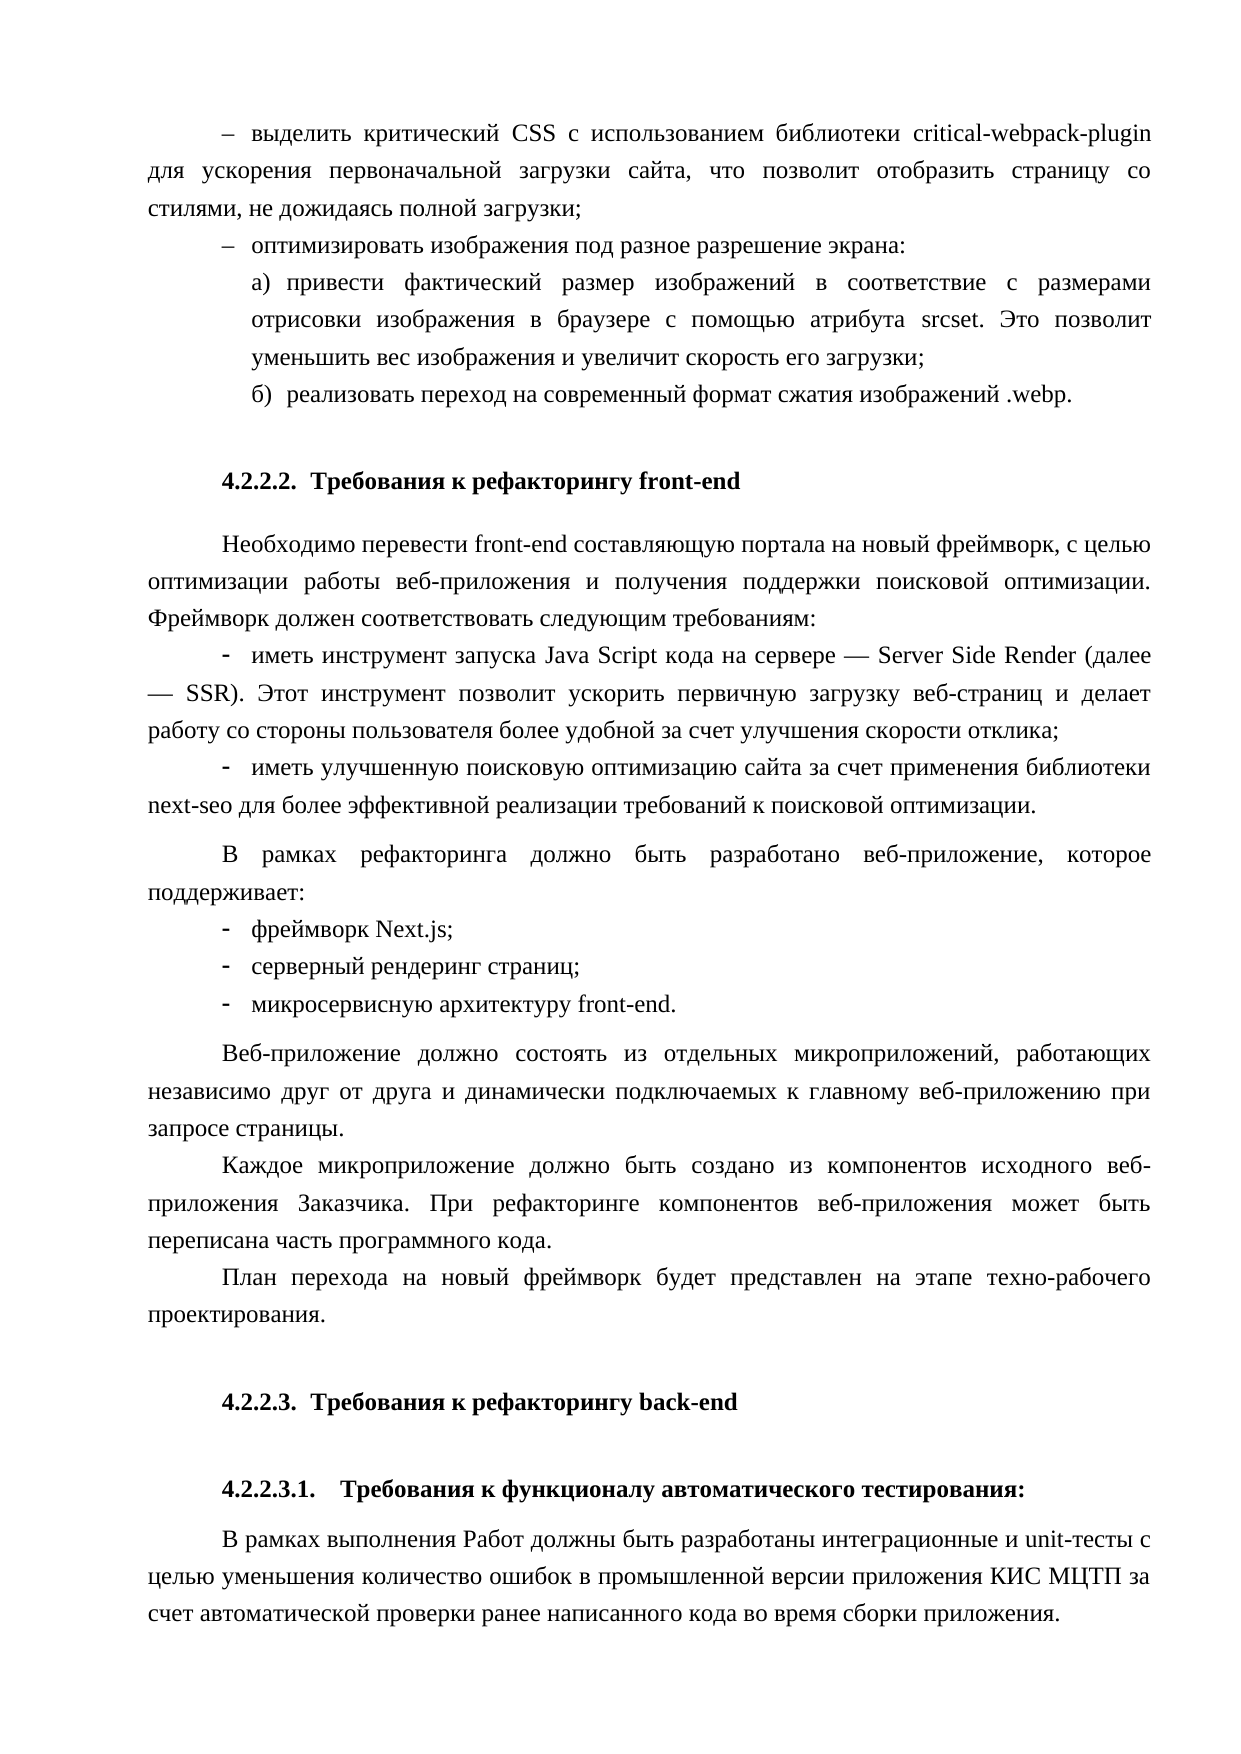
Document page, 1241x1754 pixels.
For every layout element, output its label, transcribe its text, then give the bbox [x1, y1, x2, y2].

text Необходимо перевести front-end составляющую портала на новый фреймворк, с целью оптимизации работы веб-приложения и получения поддержки поисковой оптимизации. Фреймворк должен соответствовать следующим требованиям: [148, 529, 1152, 632]
text Веб-приложение должно состоять из отдельных микроприложений, работающих независимо друг от друга и динамически подключаемых к главному веб-приложению при запросе страницы. [148, 1038, 1152, 1142]
list иметь улучшенную поисковую оптимизацию сайта за счет применения библиотеки next-seo для более эффективной реализации требований к поисковой оптимизации. [148, 752, 1152, 818]
text В рамках рефакторинга должно быть разработано веб-приложение, которое поддерживает: [148, 839, 1152, 906]
list микросервисную архитектуру front-end. [148, 989, 1152, 1017]
list реализовать переход на современный формат сжатия изображений .webp. [251, 379, 1152, 408]
subtitle Требования к функционалу автоматического тестирования: [222, 1474, 1152, 1503]
text В рамках выполнения Работ должны быть разработаны интеграционные и unit-тесты с целью уменьшения количество ошибок в промышленной версии приложения КИС МЦТП за счет автоматической проверки ранее написанного кода во время сборки приложения. [148, 1524, 1152, 1627]
text выделить критический CSS с использованием библиотеки critical-webpack-plugin для ускорения первоначальной загрузки сайта, что позволит отобразить страницу со стилями, не дожидаясь полной загрузки; [148, 118, 1152, 221]
text План перехода на новый фреймворк будет представлен на этапе техно-рабочего проектирования. [148, 1262, 1152, 1328]
text Каждое микроприложение должно быть создано из компонентов исходного веб-приложения Заказчика. При рефакторинге компонентов веб-приложения может быть переписана часть программного кода. [148, 1150, 1152, 1254]
list фреймворк Next.js; [148, 914, 1152, 943]
list иметь инструмент запуска Java Script кода на сервере — Server Side Render (далее — SSR). Этот инструмент позволит ускорить первичную загрузку веб-страниц и делает работу со стороны пользователя более удобной за счет улучшения скорости отклика; [148, 641, 1152, 744]
subtitle Требования к рефакторингу front-end [148, 466, 1152, 495]
list серверный рендеринг страниц; [148, 951, 1152, 980]
subtitle Требования к рефакторингу back-end [148, 1387, 1152, 1416]
text оптимизировать изображения под разное разрешение экрана: [148, 230, 1152, 259]
list привести фактический размер изображений в соответствие с размерами отрисовки изображения в браузере с помощью атрибута srcset. Это позволит уменьшить вес изображения и увеличит скорость его загрузки; [251, 267, 1152, 371]
